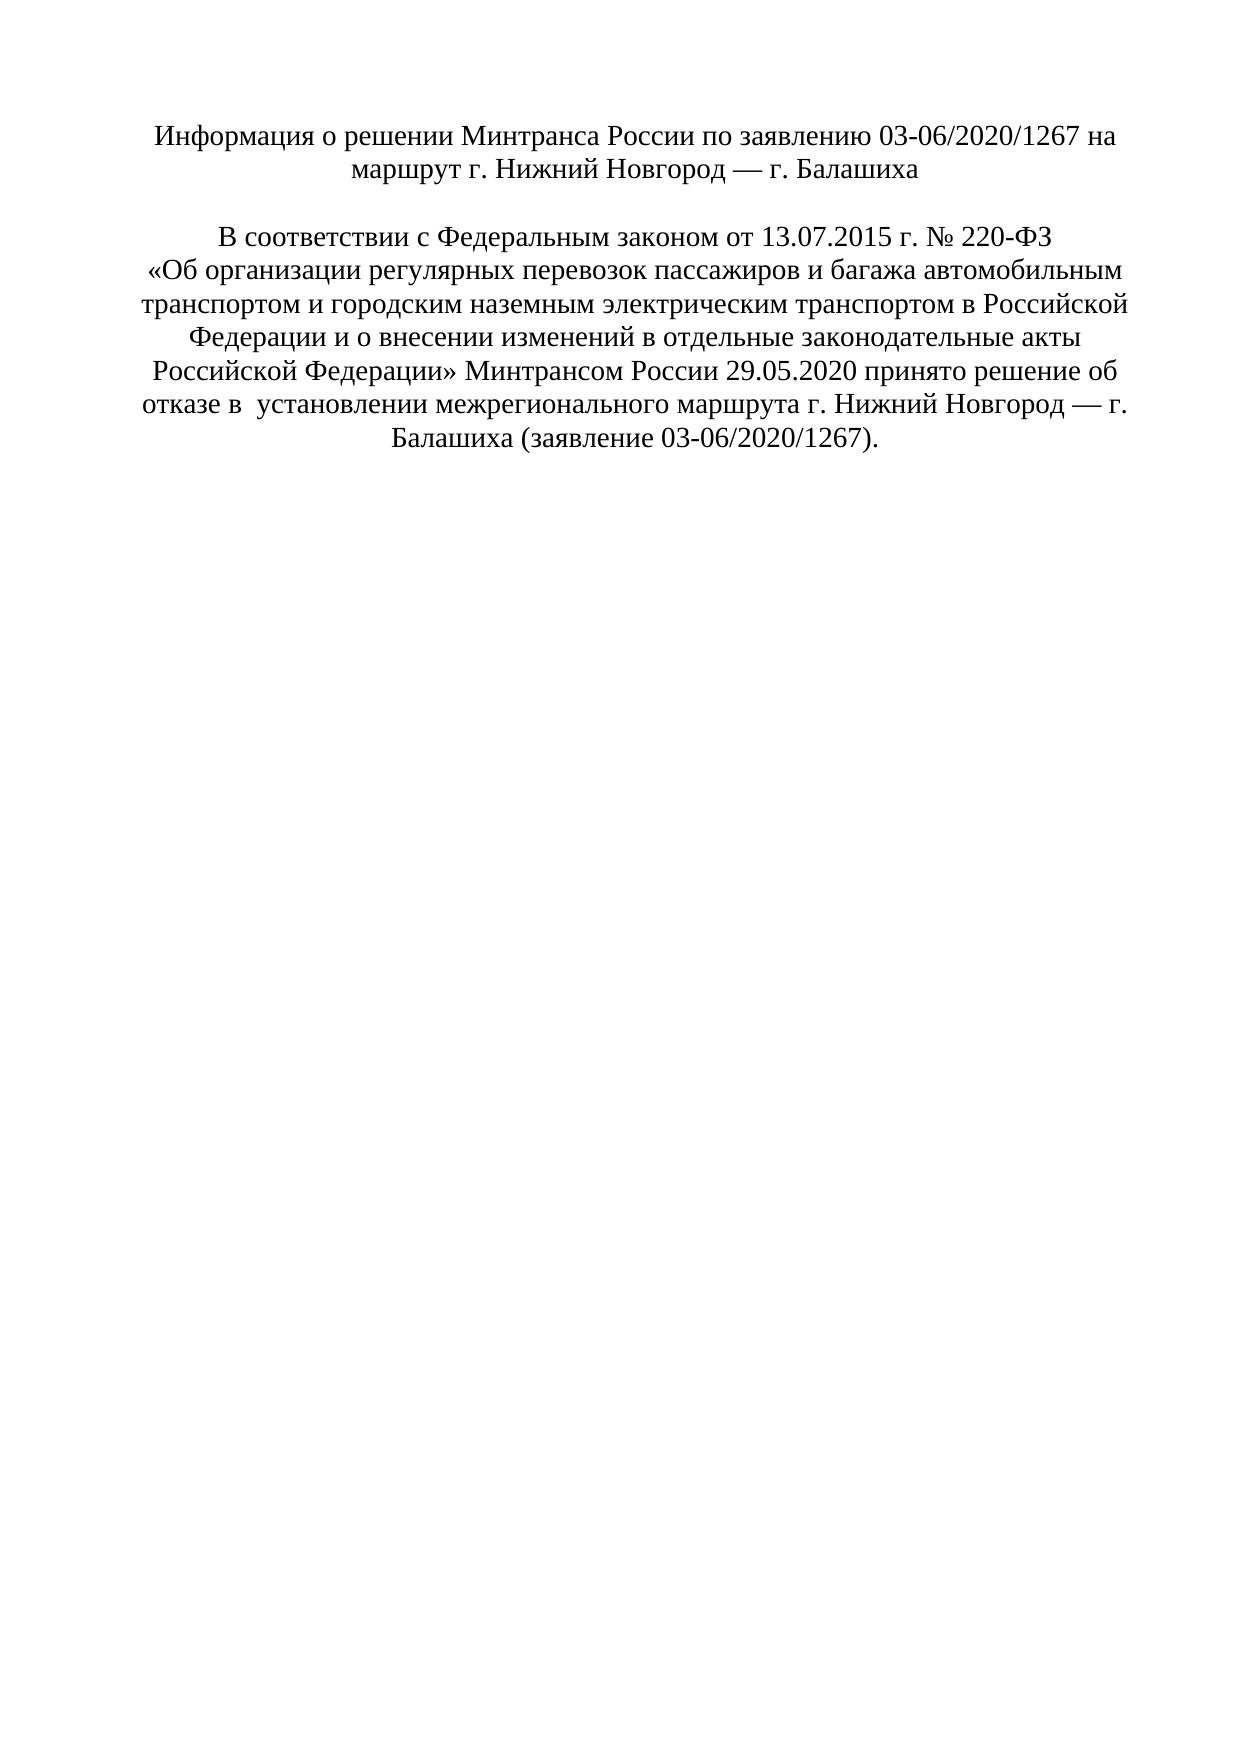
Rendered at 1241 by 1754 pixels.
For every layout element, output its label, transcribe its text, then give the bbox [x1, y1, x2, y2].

text Информация о решении Минтранса России по заявлению 03-06/2020/1267 на маршрут г. Нижний Новгород — г. Балашиха [118, 118, 1152, 185]
text В соответствии с Федеральным законом от 13.07.2015 г. № 220-ФЗ «Об организации регулярных перевозок пассажиров и багажа автомобильным транспортом и городским наземным электрическим транспортом в Российской Федерации и о внесении изменений в отдельные законодательные акты Российской Федерации» Минтрансом России 29.05.2020 принято решение об отказе в установлении межрегионального маршрута г. Нижний Новгород — г. Балашиха (заявление 03-06/2020/1267). [118, 219, 1152, 453]
